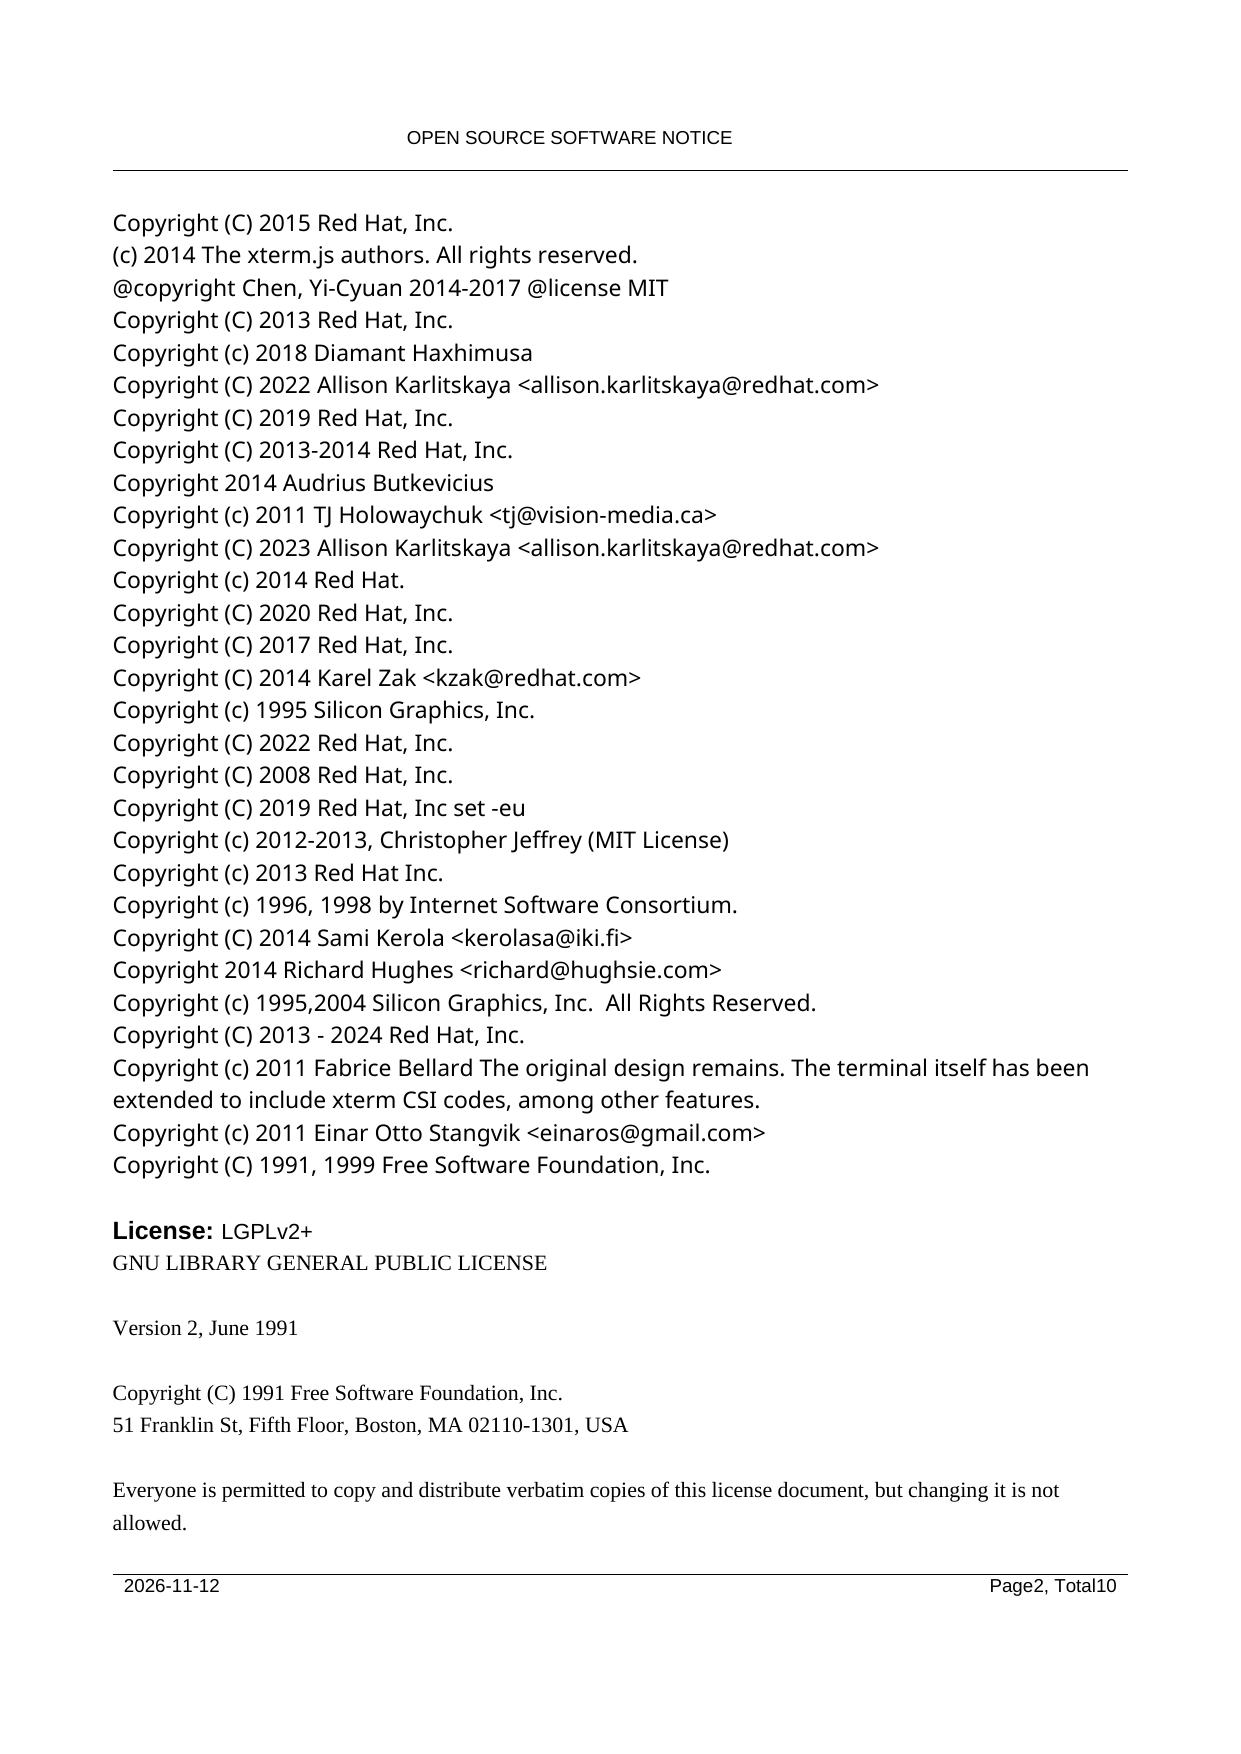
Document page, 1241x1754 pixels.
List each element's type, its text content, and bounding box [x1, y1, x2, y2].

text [112, 206, 1128, 1214]
text License: LGPLv2+ [112, 1214, 1128, 1246]
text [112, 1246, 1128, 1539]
